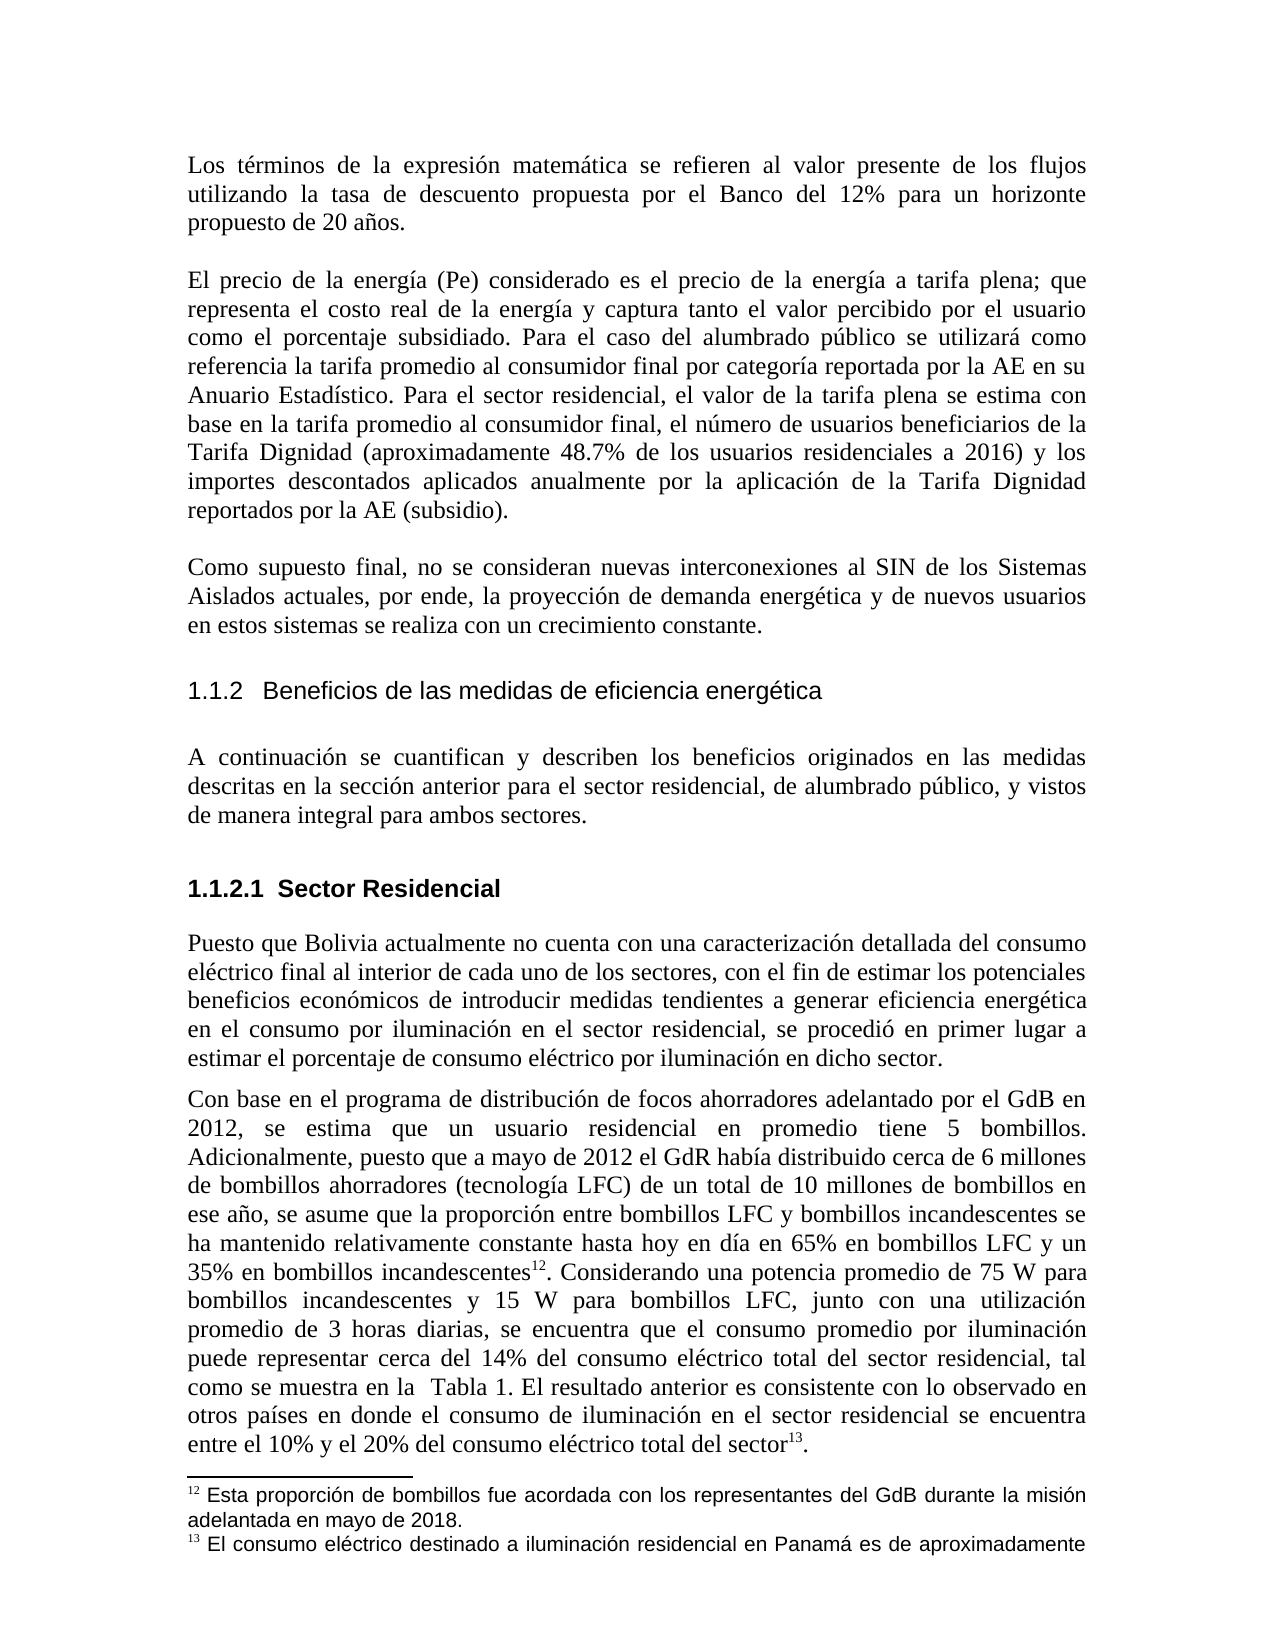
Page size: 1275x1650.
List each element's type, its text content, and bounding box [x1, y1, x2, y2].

subtitle Sector Residencial [187, 874, 1087, 903]
text El precio de la energía (Pe) considerado es el precio de la energía a tarifa plena; que representa el costo real de la energía y captura tanto el valor percibido por el usuario como el porcentaje subsidiado. Para el caso del alumbrado público se utilizará como referencia la tarifa promedio al consumidor final por categoría reportada por la AE en su Anuario Estadístico. Para el sector residencial, el valor de la tarifa plena se estima con base en la tarifa promedio al consumidor final, el número de usuarios beneficiarios de la Tarifa Dignidad (aproximadamente 48.7% de los usuarios residenciales a 2016) y los importes descontados aplicados anualmente por la aplicación de la Tarifa Dignidad reportados por la AE (subsidio). [187, 265, 1087, 524]
text Puesto que Bolivia actualmente no cuenta con una caracterización detallada del consumo eléctrico final al interior de cada uno de los sectores, con el fin de estimar los potenciales beneficios económicos de introducir medidas tendientes a generar eficiencia energética en el consumo por iluminación en el sector residencial, se procedió en primer lugar a estimar el porcentaje de consumo eléctrico por iluminación en dicho sector. [187, 928, 1087, 1072]
subtitle Beneficios de las medidas de eficiencia energética [187, 676, 1087, 705]
text Como supuesto final, no se consideran nuevas interconexiones al SIN de los Sistemas Aislados actuales, por ende, la proyección de demanda energética y de nuevos usuarios en estos sistemas se realiza con un crecimiento constante. [187, 552, 1087, 639]
text A continuación se cuantifican y describen los beneficios originados en las medidas descritas en la sección anterior para el sector residencial, de alumbrado público, y vistos de manera integral para ambos sectores. [187, 742, 1087, 829]
text Los términos de la expresión matemática se refieren al valor presente de los flujos utilizando la tasa de descuento propuesta por el Banco del 12% para un horizonte propuesto de 20 años. [187, 150, 1087, 236]
